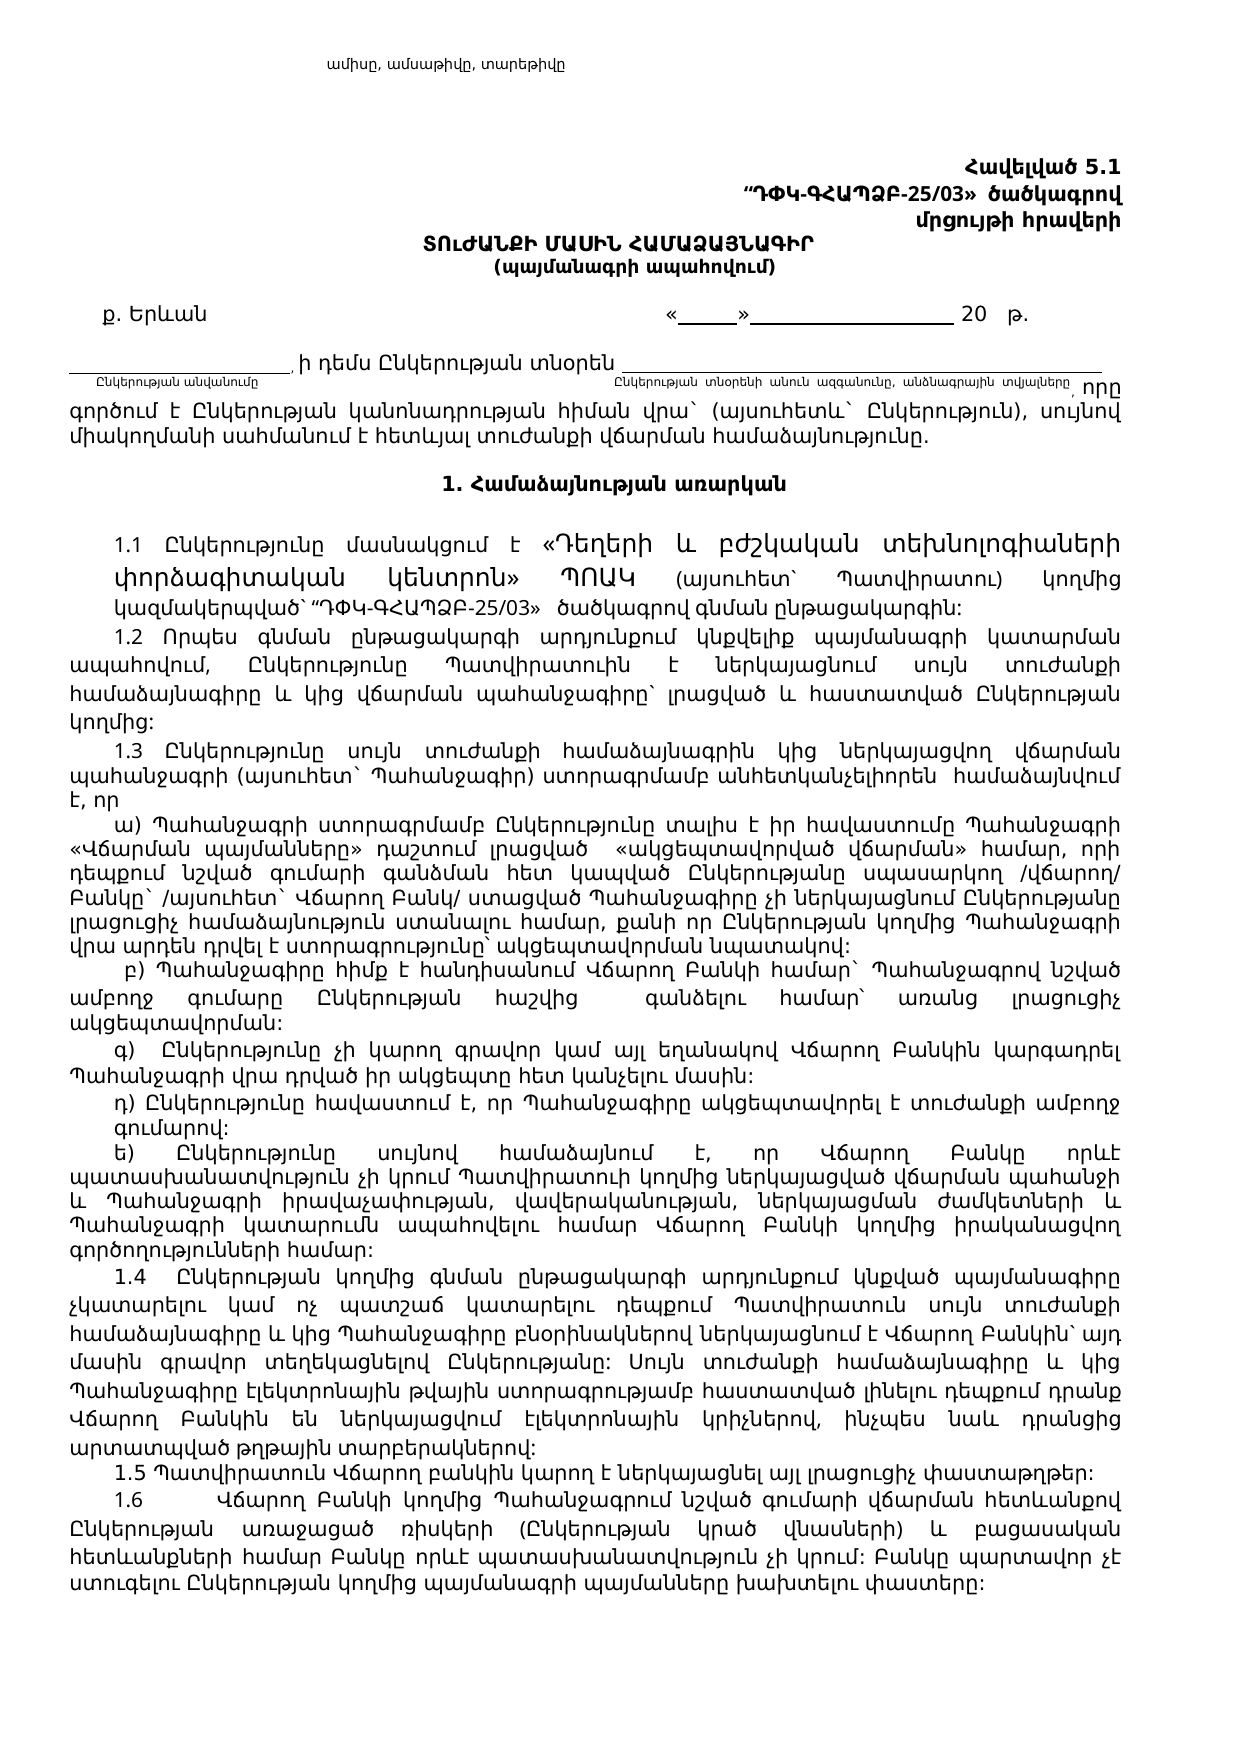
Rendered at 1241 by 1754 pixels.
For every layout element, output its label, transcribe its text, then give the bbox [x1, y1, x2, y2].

text 1. Համաձայնության առարկան [107, 472, 1121, 497]
list Վճարող Բանկի կողմից Պահանջագրում նշված գումարի վճարման հետևանքով Ընկերության առաջացած ռիսկերի (Ընկերության կրած վնասների) և բացասական հետևանքների համար Բանկը որևէ պատասխանատվություն չի կրում: Բանկը պարտավոր չէ ստուգելու Ընկերության կողմից պայմանագրի պայմանները խախտելու փաստերը: [69, 1485, 1121, 1595]
text (պայմանագրի ապահովում) [69, 256, 1121, 278]
text Ընկերության անվանումը Ընկերության տնօրենի անուն ազգանունը, անձնագրային տվյալները, որը գործում է Ընկերության կանոնադրության հիման վրա` (այսուհետև` Ընկերություն), սույնով միակողմանի սահմանում է հետևյալ տուժանքի վճարման համաձայնությունը. [69, 375, 1121, 448]
text Հավելված 5.1 [69, 155, 1121, 179]
text , ի դեմս Ընկերության տնօրեն [69, 351, 1121, 375]
text դ) Ընկերությունը հավաստում է, որ Պահանջագիրը ակցեպտավորել է տուժանքի ամբողջ գումարով: [113, 1088, 1121, 1141]
text 1.2 Որպես գնման ընթացակարգի արդյունքում կնքվելիք պայմանագրի կատարման ապահովում, Ընկերությունը Պատվիրատուին է ներկայացնում սույն տուժանքի համաձայնագիրը և կից վճարման պահանջագիրը` լրացված և հաստատված Ընկերության կողմից: [69, 622, 1121, 736]
text 1.4 Ընկերության կողմից գնման ընթացակարգի արդյունքում կնքված պայմանագիրը չկատարելու կամ ոչ պատշաճ կատարելու դեպքում Պատվիրատուն սույն տուժանքի համաձայնագիրը և կից Պահանջագիրը բնօրինակներով ներկայացնում է Վճարող Բանկին` այդ մասին գրավոր տեղեկացնելով Ընկերությանը: Սույն տուժանքի համաձայնագիրը և կից Պահանջագիրը էլեկտրոնային թվային ստորագրությամբ հաստատված լինելու դեպքում դրանք Վճարող Բանկին են ներկայացվում էլեկտրոնային կրիչներով, ինչպես նաև դրանցից արտատպված թղթային տարբերակներով: [69, 1262, 1121, 1461]
text 1.3 Ընկերությունը սույն տուժանքի համաձայնագրին կից ներկայացվող վճարման պահանջագրի (այսուհետ` Պահանջագիր) ստորագրմամբ անհետկանչելիորեն համաձայնվում է, որ [69, 736, 1121, 813]
text ՏՈւԺԱՆՔԻ ՄԱՍԻՆ ՀԱՄԱՁԱՅՆԱԳԻՐ [69, 232, 1121, 256]
text 1.5 Պատվիրատուն Վճարող բանկին կարող է ներկայացնել այլ լրացուցիչ փաստաթղթեր: [113, 1461, 1121, 1485]
text ա) Պահանջագրի ստորագրմամբ Ընկերությունը տալիս է իր հավաստումը Պահանջագրի «Վճարման պայմանները» դաշտում լրացված «ակցեպտավորված վճարման» համար, որի դեպքում նշված գումարի գանձման հետ կապված Ընկերությանը սպասարկող /վճարող/ Բանկը` /այսուհետ` Վճարող Բանկ/ ստացված Պահանջագիրը չի ներկայացնում Ընկերությանը լրացուցիչ համաձայնություն ստանալու համար, քանի որ Ընկերության կողմից Պահանջագրի վրա արդեն դրվել է ստորագրությունը՝ ակցեպտավորման նպատակով: [69, 813, 1121, 958]
text մրցույթի հրավերի [69, 208, 1121, 232]
text բ) Պահանջագիրը հիմք է հանդիսանում Վճարող Բանկի համար` Պահանջագրով նշված ամբողջ գումարը Ընկերության հաշվից գանձելու համար՝ առանց լրացուցիչ ակցեպտավորման: [69, 958, 1121, 1035]
text 1.1 Ընկերությունը մասնակցում է «Դեղերի և բժշկական տեխնոլոգիաների փորձագիտական կենտրոն» ՊՈԱԿ (այսուհետ` Պատվիրատու) կողմից կազմակերպված` “ԴՓԿ-ԳՀԱՊՁԲ-25/03» ծածկագրով գնման ընթացակարգին: [113, 525, 1121, 622]
text ամիսը, ամսաթիվը, տարեթիվը [69, 56, 1121, 85]
text գ) Ընկերությունը չի կարող գրավոր կամ այլ եղանակով Վճարող Բանկին կարգադրել Պահանջագրի վրա դրված իր ակցեպտը հետ կանչելու մասին: [69, 1035, 1121, 1088]
text “ԴՓԿ-ԳՀԱՊՁԲ-25/03» ծածկագրով [69, 179, 1121, 208]
text ե) Ընկերությունը սույնով համաձայնում է, որ Վճարող Բանկը որևէ պատասխանատվություն չի կրում Պատվիրատուի կողմից ներկայացված վճարման պահանջի և Պահանջագրի իրավաչափության, վավերականության, ներկայացման ժամկետների և Պահանջագրի կատարումն ապահովելու համար Վճարող Բանկի կողմից իրականացվող գործողությունների համար: [69, 1141, 1121, 1262]
text ք. Երևան « » 20 թ. [69, 302, 1121, 327]
